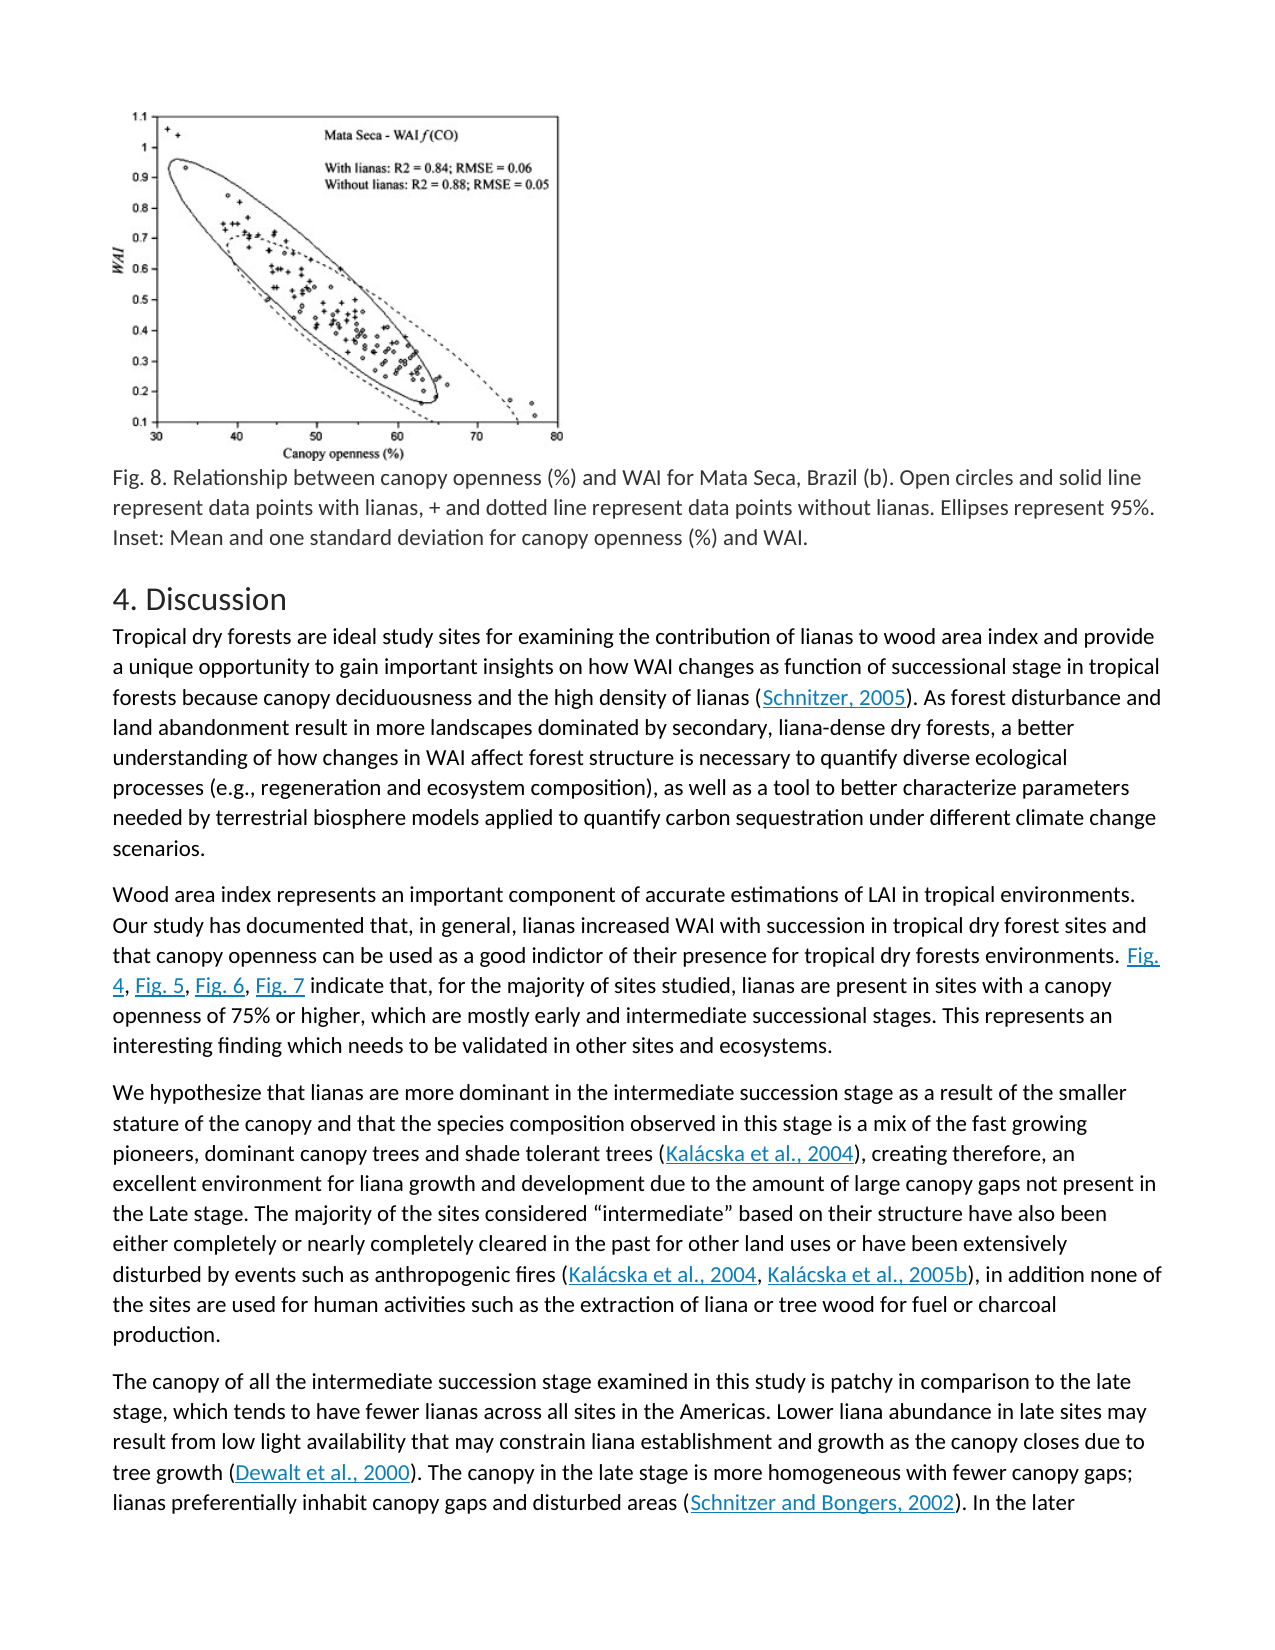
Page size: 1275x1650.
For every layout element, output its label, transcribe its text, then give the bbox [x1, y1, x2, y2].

picture [112, 112, 563, 461]
text Tropical dry forests are ideal study sites for examining the contribution of lianas to wood area index and provide a unique opportunity to gain important insights on how WAI changes as function of successional stage in tropical forests because canopy deciduousness and the high density of lianas (Schnitzer, 2005). As forest disturbance and land abandonment result in more landscapes dominated by secondary, liana-dense dry forests, a better understanding of how changes in WAI affect forest structure is necessary to quantify diverse ecological processes (e.g., regeneration and ecosystem composition), as well as a tool to better characterize parameters needed by terrestrial biosphere models applied to quantify carbon sequestration under different climate change scenarios. [112, 622, 1162, 862]
text We hypothesize that lianas are more dominant in the intermediate succession stage as a result of the smaller stature of the canopy and that the species composition observed in this stage is a mix of the fast growing pioneers, dominant canopy trees and shade tolerant trees (Kalácska et al., 2004), creating therefore, an excellent environment for liana growth and development due to the amount of large canopy gaps not present in the Late stage. The majority of the sites considered “intermediate” based on their structure have also been either completely or nearly completely cleared in the past for other land uses or have been extensively disturbed by events such as anthropogenic fires (Kalácska et al., 2004, Kalácska et al., 2005b), in addition none of the sites are used for human activities such as the extraction of liana or tree wood for fuel or charcoal production. [112, 1078, 1162, 1348]
text Fig. 8. Relationship between canopy openness (%) and WAI for Mata Seca, Brazil (b). Open circles and solid line represent data points with lianas, + and dotted line represent data points without lianas. Ellipses represent 95%. Inset: Mean and one standard deviation for canopy openness (%) and WAI. [112, 463, 1162, 551]
text Wood area index represents an important component of accurate estimations of LAI in tropical environments. Our study has documented that, in general, lianas increased WAI with succession in tropical dry forest sites and that canopy openness can be used as a good indictor of their presence for tropical dry forests environments. Fig. 4, Fig. 5, Fig. 6, Fig. 7 indicate that, for the majority of sites studied, lianas are present in sites with a canopy openness of 75% or higher, which are mostly early and intermediate successional stages. This represents an interesting finding which needs to be validated in other sites and ecosystems. [112, 881, 1162, 1060]
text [112, 1367, 1162, 1516]
subtitle 4. Discussion [112, 578, 1162, 619]
